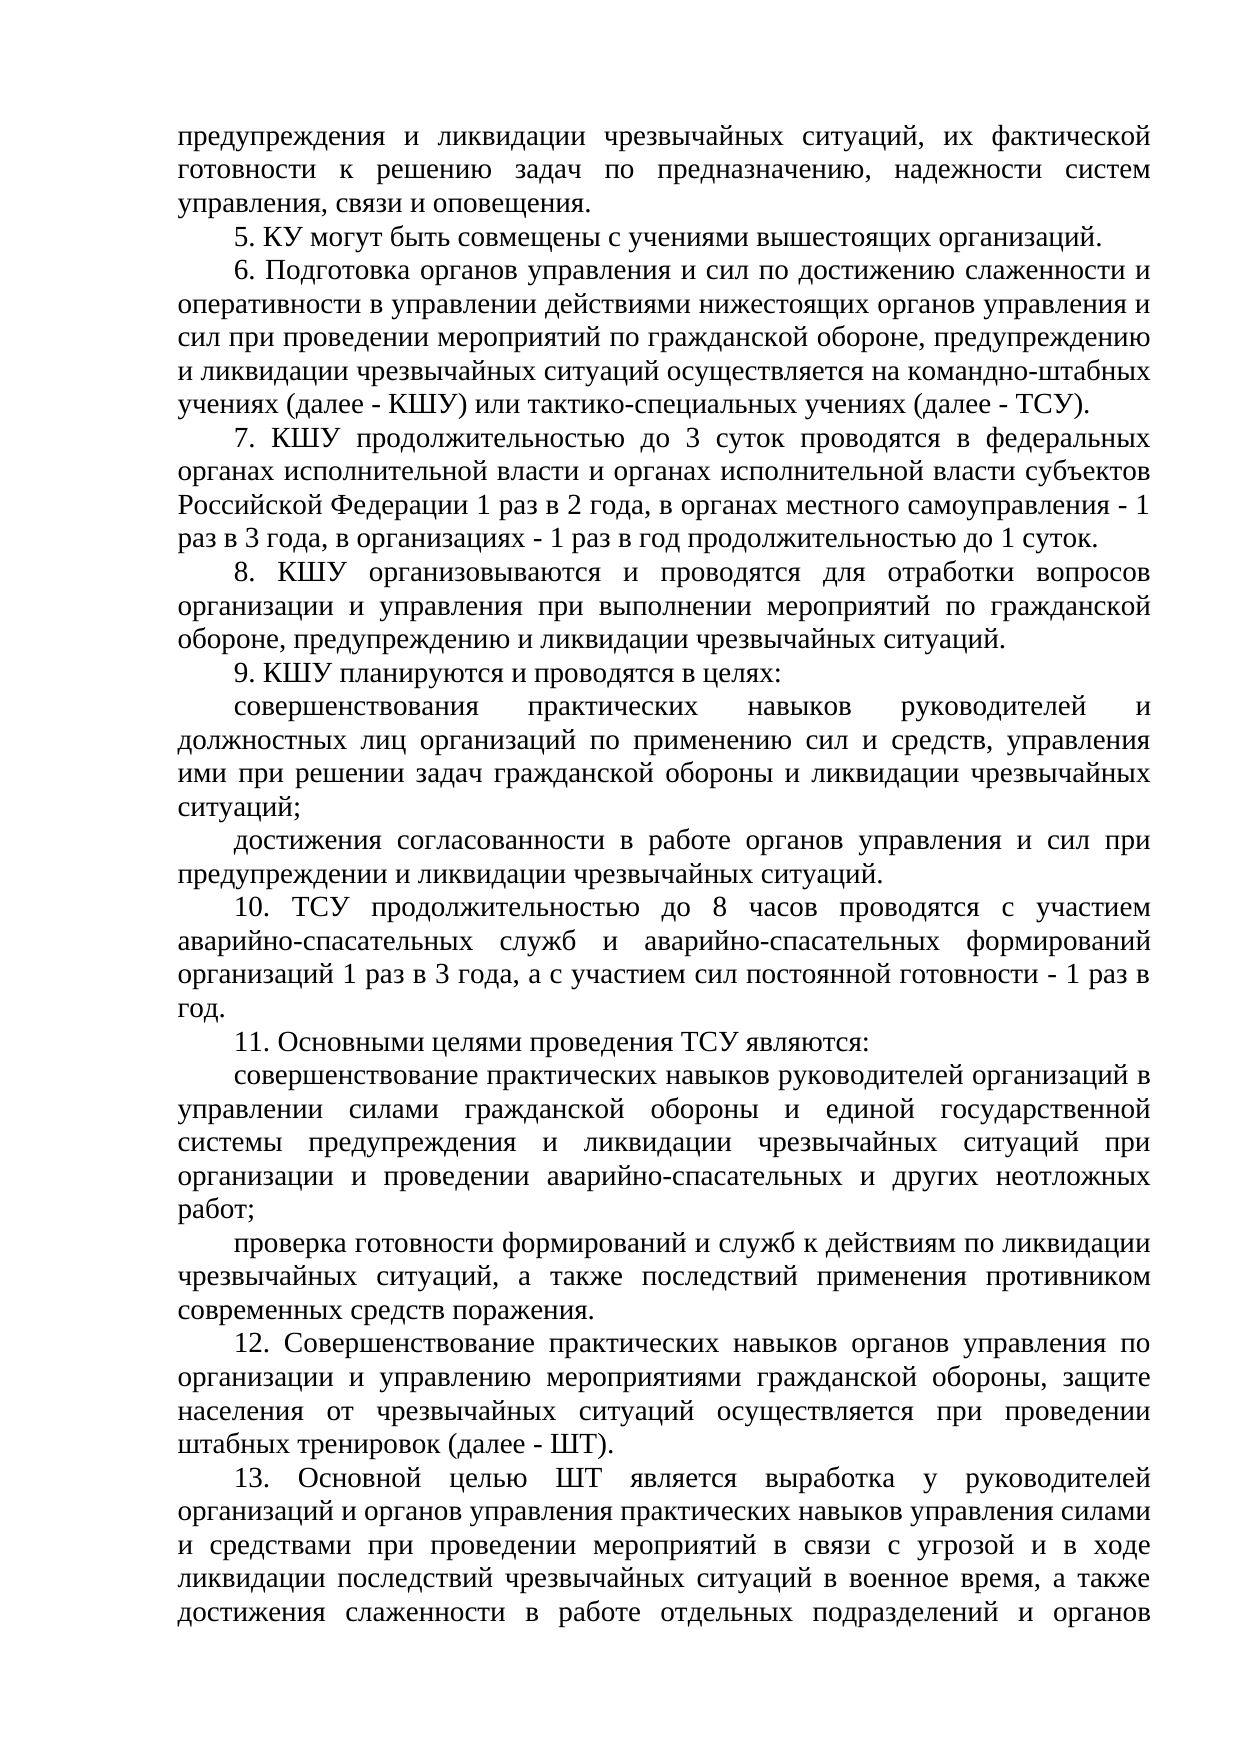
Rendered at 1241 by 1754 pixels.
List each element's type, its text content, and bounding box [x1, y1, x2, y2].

text 7. КШУ продолжительностью до 3 суток проводятся в федеральных органах исполнительной власти и органах исполнительной власти субъектов Российской Федерации 1 раз в 2 года, в органах местного самоуправления - 1 раз в 3 года, в организациях - 1 раз в год продолжительностью до 1 суток. [177, 420, 1152, 554]
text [177, 1460, 1152, 1627]
text достижения согласованности в работе органов управления и сил при предупреждении и ликвидации чрезвычайных ситуаций. [177, 822, 1152, 889]
text 5. КУ могут быть совмещены с учениями вышестоящих организаций. [177, 219, 1152, 252]
text 6. Подготовка органов управления и сил по достижению слаженности и оперативности в управлении действиями нижестоящих органов управления и сил при проведении мероприятий по гражданской обороне, предупреждению и ликвидации чрезвычайных ситуаций осуществляется на командно-штабных учениях (далее - КШУ) или тактико-специальных учениях (далее - ТСУ). [177, 252, 1152, 420]
text 12. Совершенствование практических навыков органов управления по организации и управлению мероприятиями гражданской обороны, защите населения от чрезвычайных ситуаций осуществляется при проведении штабных тренировок (далее - ШТ). [177, 1326, 1152, 1460]
text 8. КШУ организовываются и проводятся для отработки вопросов организации и управления при выполнении мероприятий по гражданской обороне, предупреждению и ликвидации чрезвычайных ситуаций. [177, 554, 1152, 655]
text 11. Основными целями проведения ТСУ являются: [177, 1024, 1152, 1057]
text 10. ТСУ продолжительностью до 8 часов проводятся с участием аварийно-спасательных служб и аварийно-спасательных формирований организаций 1 раз в 3 года, а с участием сил постоянной готовности - 1 раз в год. [177, 889, 1152, 1024]
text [177, 118, 1152, 219]
text совершенствование практических навыков руководителей организаций в управлении силами гражданской обороны и единой государственной системы предупреждения и ликвидации чрезвычайных ситуаций при организации и проведении аварийно-спасательных и других неотложных работ; [177, 1057, 1152, 1225]
text совершенствования практических навыков руководителей и должностных лиц организаций по применению сил и средств, управления ими при решении задач гражданской обороны и ликвидации чрезвычайных ситуаций; [177, 688, 1152, 822]
text проверка готовности формирований и служб к действиям по ликвидации чрезвычайных ситуаций, а также последствий применения противником современных средств поражения. [177, 1225, 1152, 1326]
text 9. КШУ планируются и проводятся в целях: [177, 655, 1152, 688]
